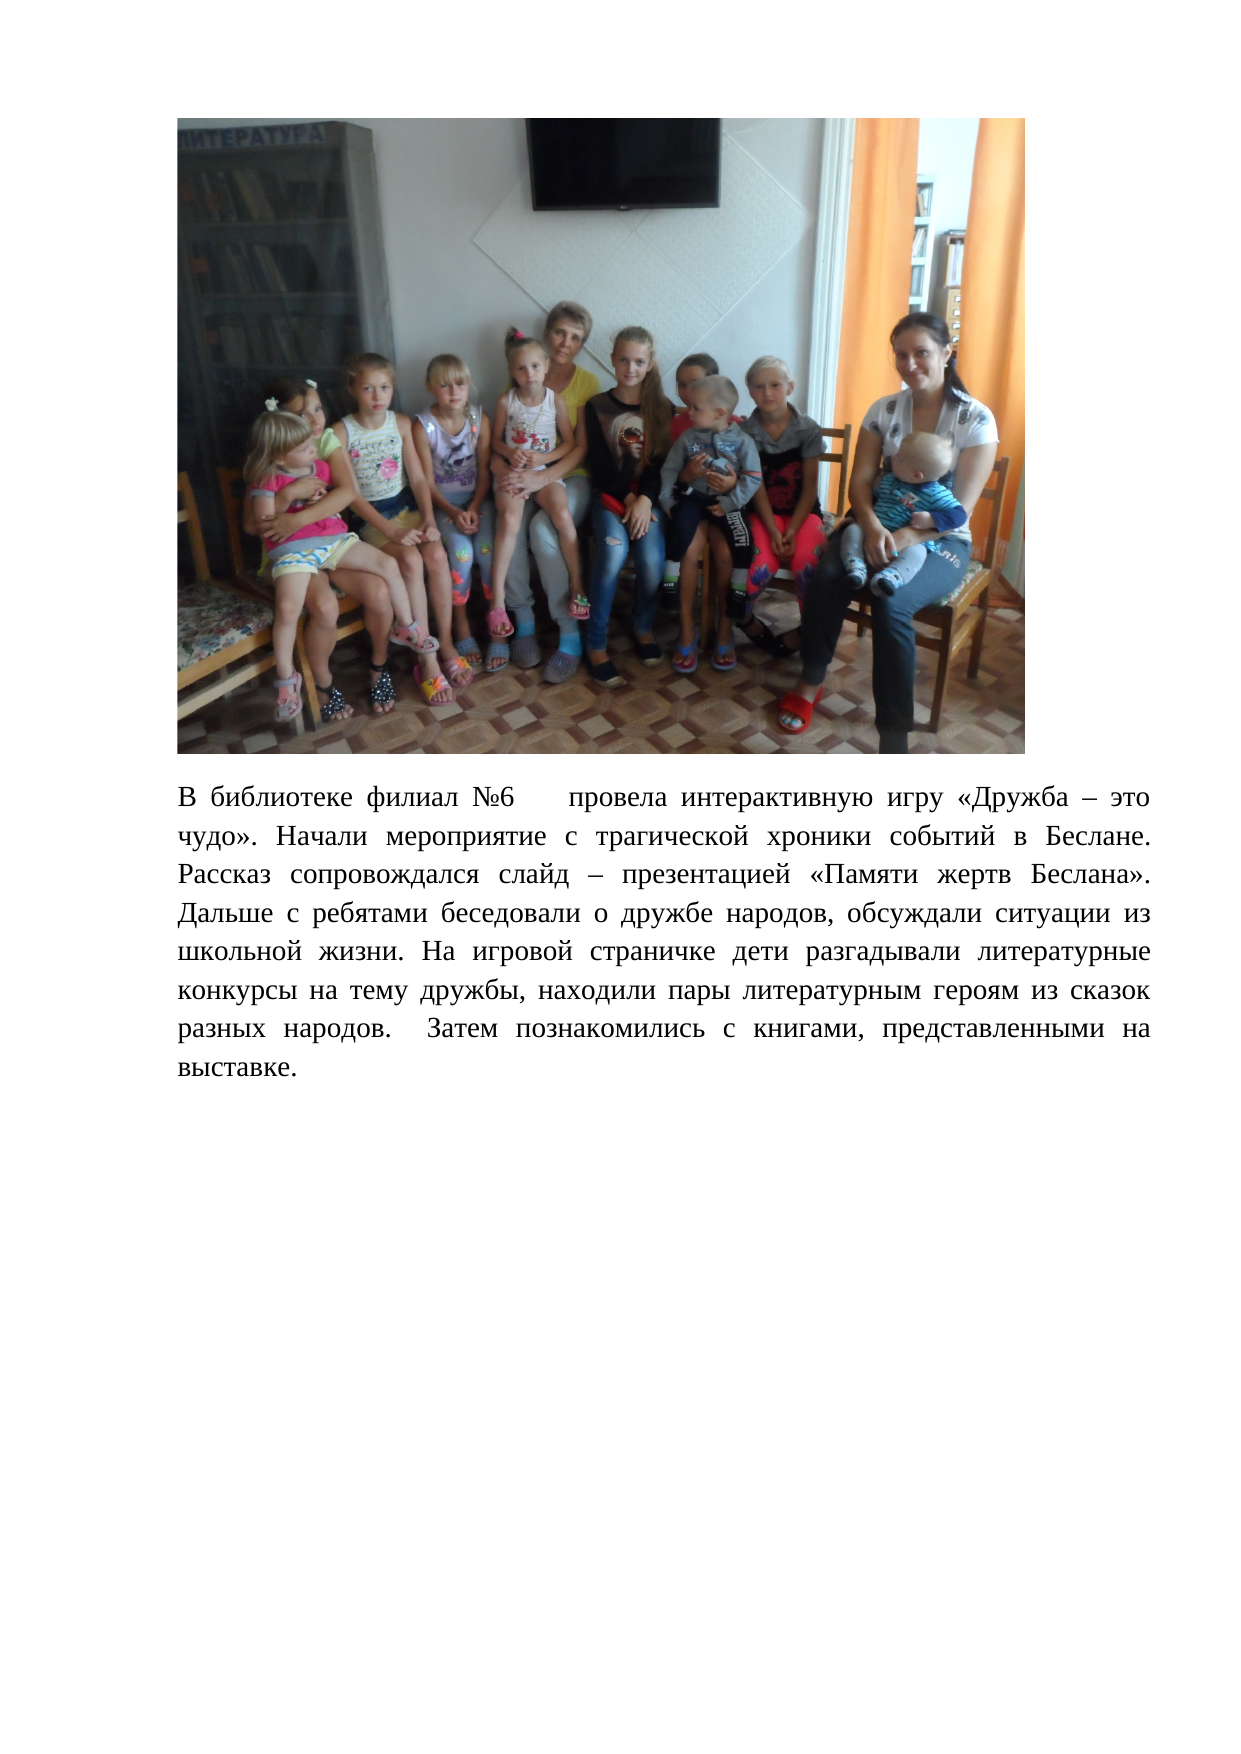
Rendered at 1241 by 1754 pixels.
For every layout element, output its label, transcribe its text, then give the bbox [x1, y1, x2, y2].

picture [177, 118, 1025, 754]
text В библиотеке филиал №6 провела интерактивную игру «Дружба – это чудо». Начали мероприятие с трагической хроники событий в Беслане. Рассказ сопровождался слайд – презентацией «Памяти жертв Беслана». Дальше с ребятами беседовали о дружбе народов, обсуждали ситуации из школьной жизни. На игровой страничке дети разгадывали литературные конкурсы на тему дружбы, находили пары литературным героям из сказок разных народов. Затем познакомились с книгами, представленными на выставке. [177, 779, 1152, 1082]
